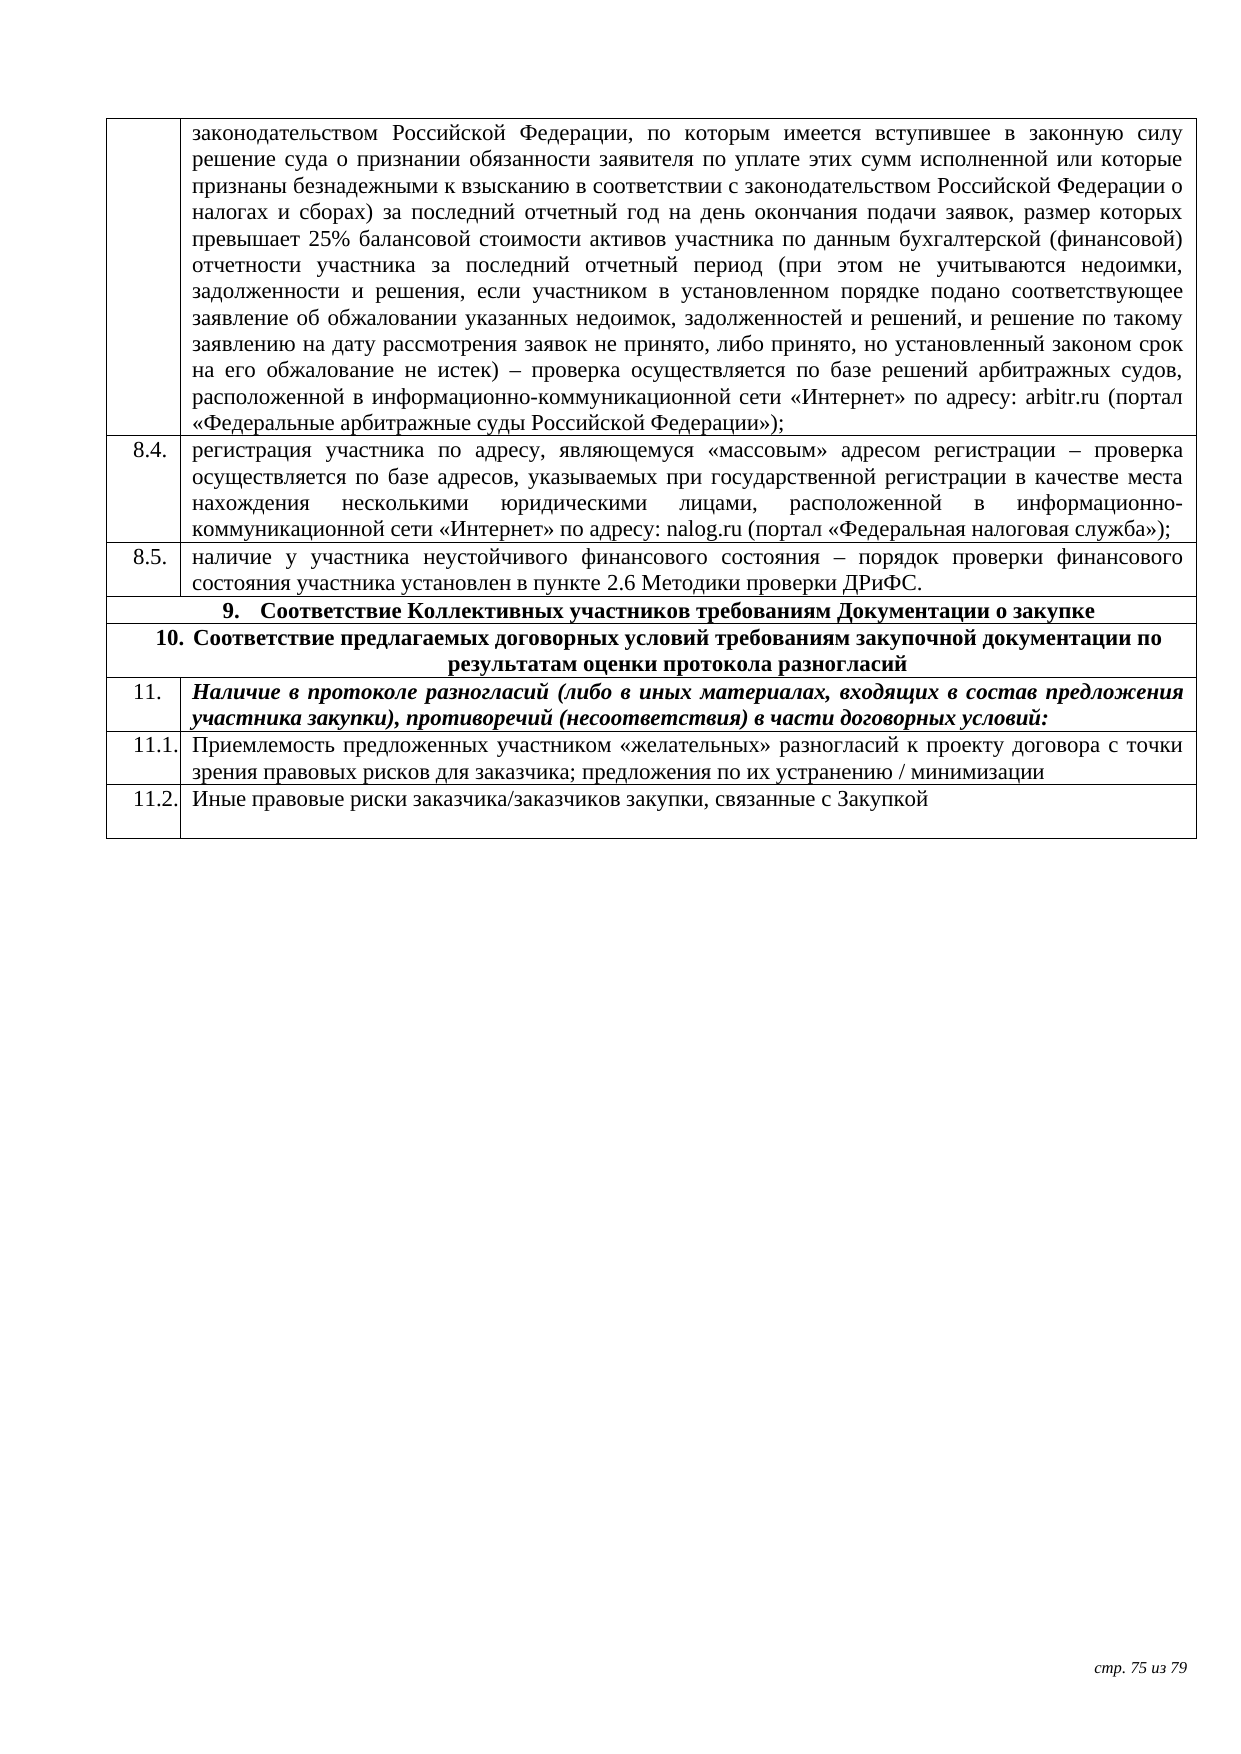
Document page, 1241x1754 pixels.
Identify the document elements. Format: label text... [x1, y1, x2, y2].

table_cell [107, 543, 180, 596]
table_cell Наличие в протоколе разногласий (либо в иных материалах, входящих в состав предложения участника закупки), противоречий (несоответствия) в части договорных условий: [181, 678, 1196, 731]
table_cell [107, 732, 180, 784]
table_cell Приемлемость предложенных участником «желательных» разногласий к проекту договора с точки зрения правовых рисков для заказчика; предложения по их устранению / минимизации [181, 732, 1196, 784]
table_cell Иные правовые риски заказчика/заказчиков закупки, связанные с Закупкой [181, 785, 1196, 838]
table_cell [107, 785, 180, 838]
table_cell Соответствие Коллективных участников требованиям Документации о закупке [107, 597, 1196, 623]
table_cell [107, 678, 180, 731]
table_cell регистрация участника по адресу, являющемуся «массовым» адресом регистрации – проверка осуществляется по базе адресов, указываемых при государственной регистрации в качестве места нахождения несколькими юридическими лицами, расположенной в информационно-коммуникационной сети «Интернет» по адресу: nalog.ru (портал «Федеральная налоговая служба»); [181, 436, 1196, 542]
table_cell наличие у участника неустойчивого финансового состояния – порядок проверки финансового состояния участника установлен в пункте 2.6 Методики проверки ДРиФС. [181, 543, 1196, 596]
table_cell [181, 119, 1196, 435]
table_cell Соответствие предлагаемых договорных условий требованиям закупочной документации по результатам оценки протокола разногласий [107, 624, 1196, 677]
table_cell [107, 119, 180, 435]
table_cell [107, 436, 180, 542]
